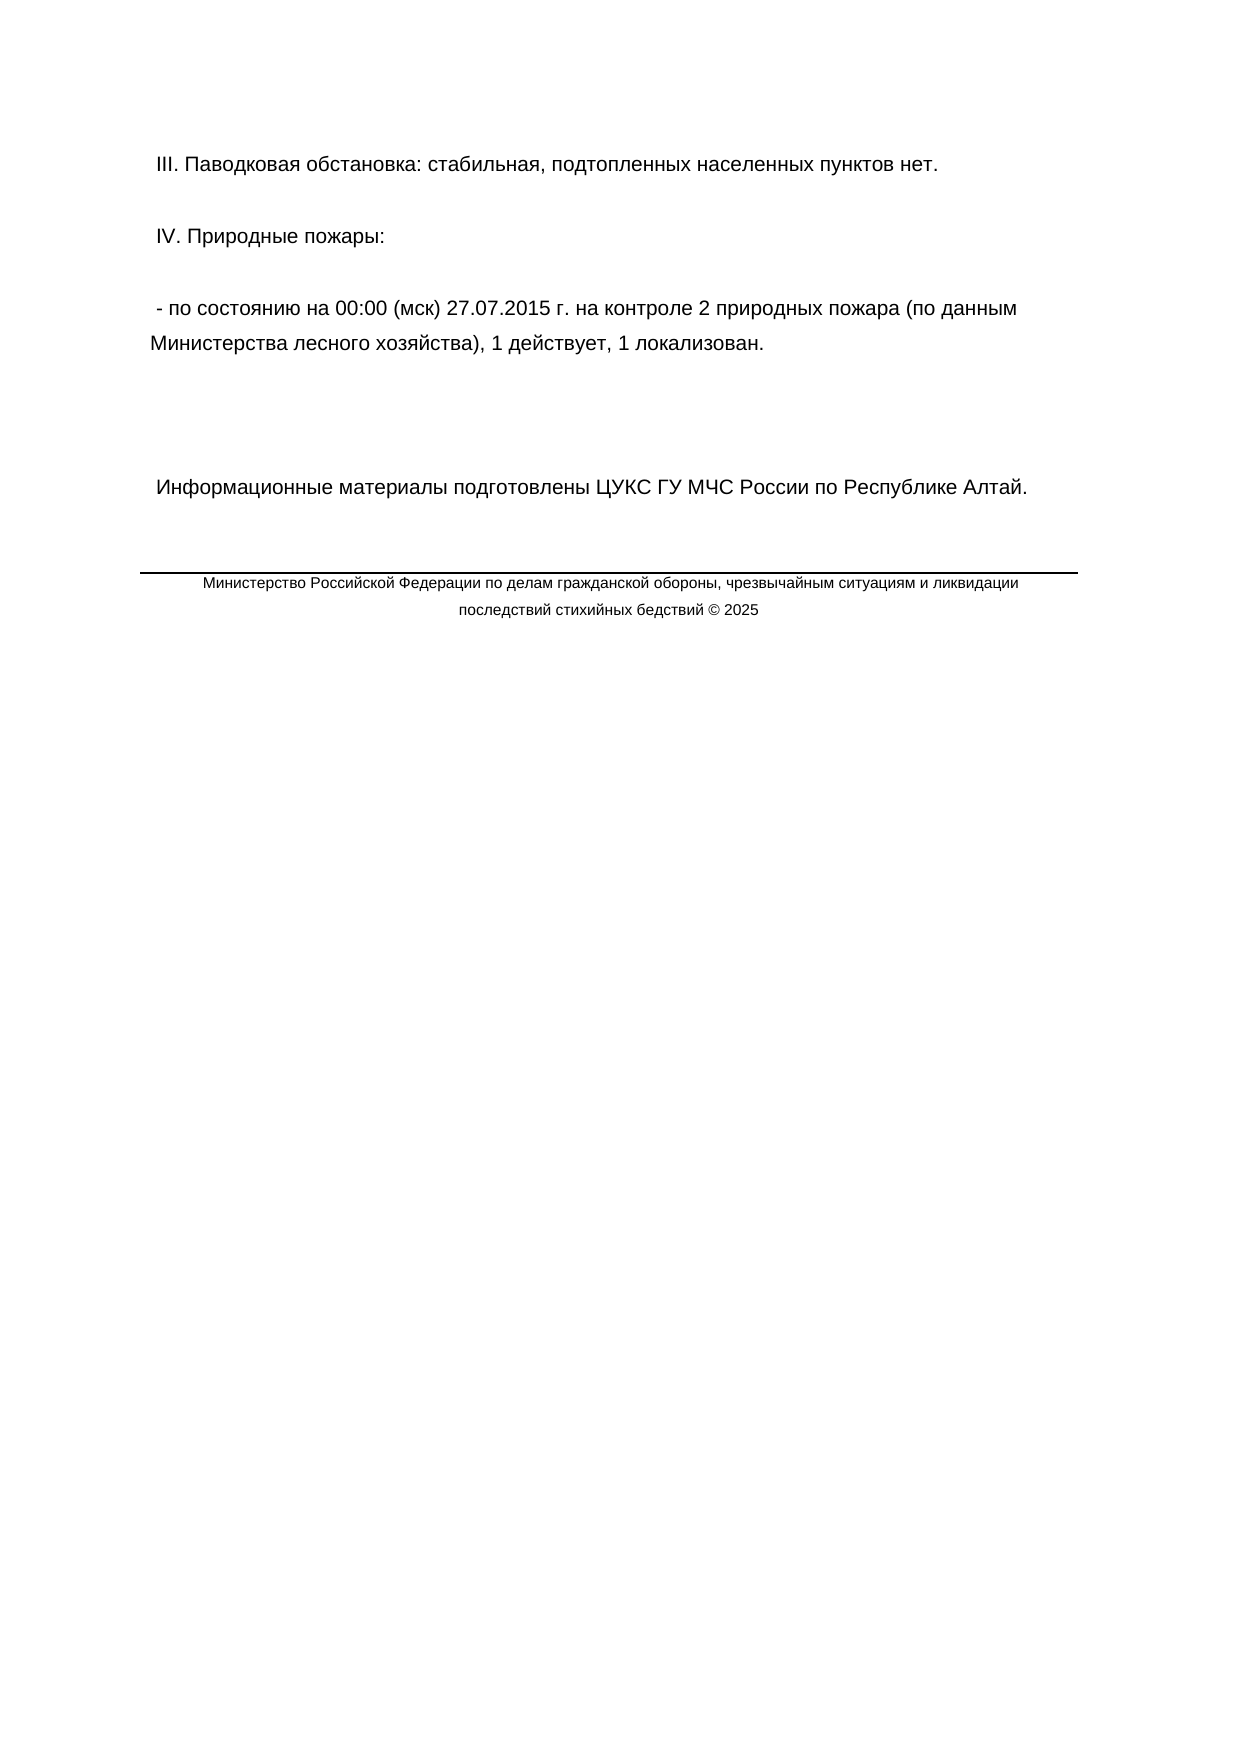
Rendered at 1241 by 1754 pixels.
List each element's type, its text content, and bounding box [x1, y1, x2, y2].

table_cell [140, 150, 1078, 572]
table_cell Министерство Российской Федерации по делам гражданской обороны, чрезвычайным ситуациям и ликвидации последствий стихийных бедствий © 2025 [140, 574, 1078, 656]
